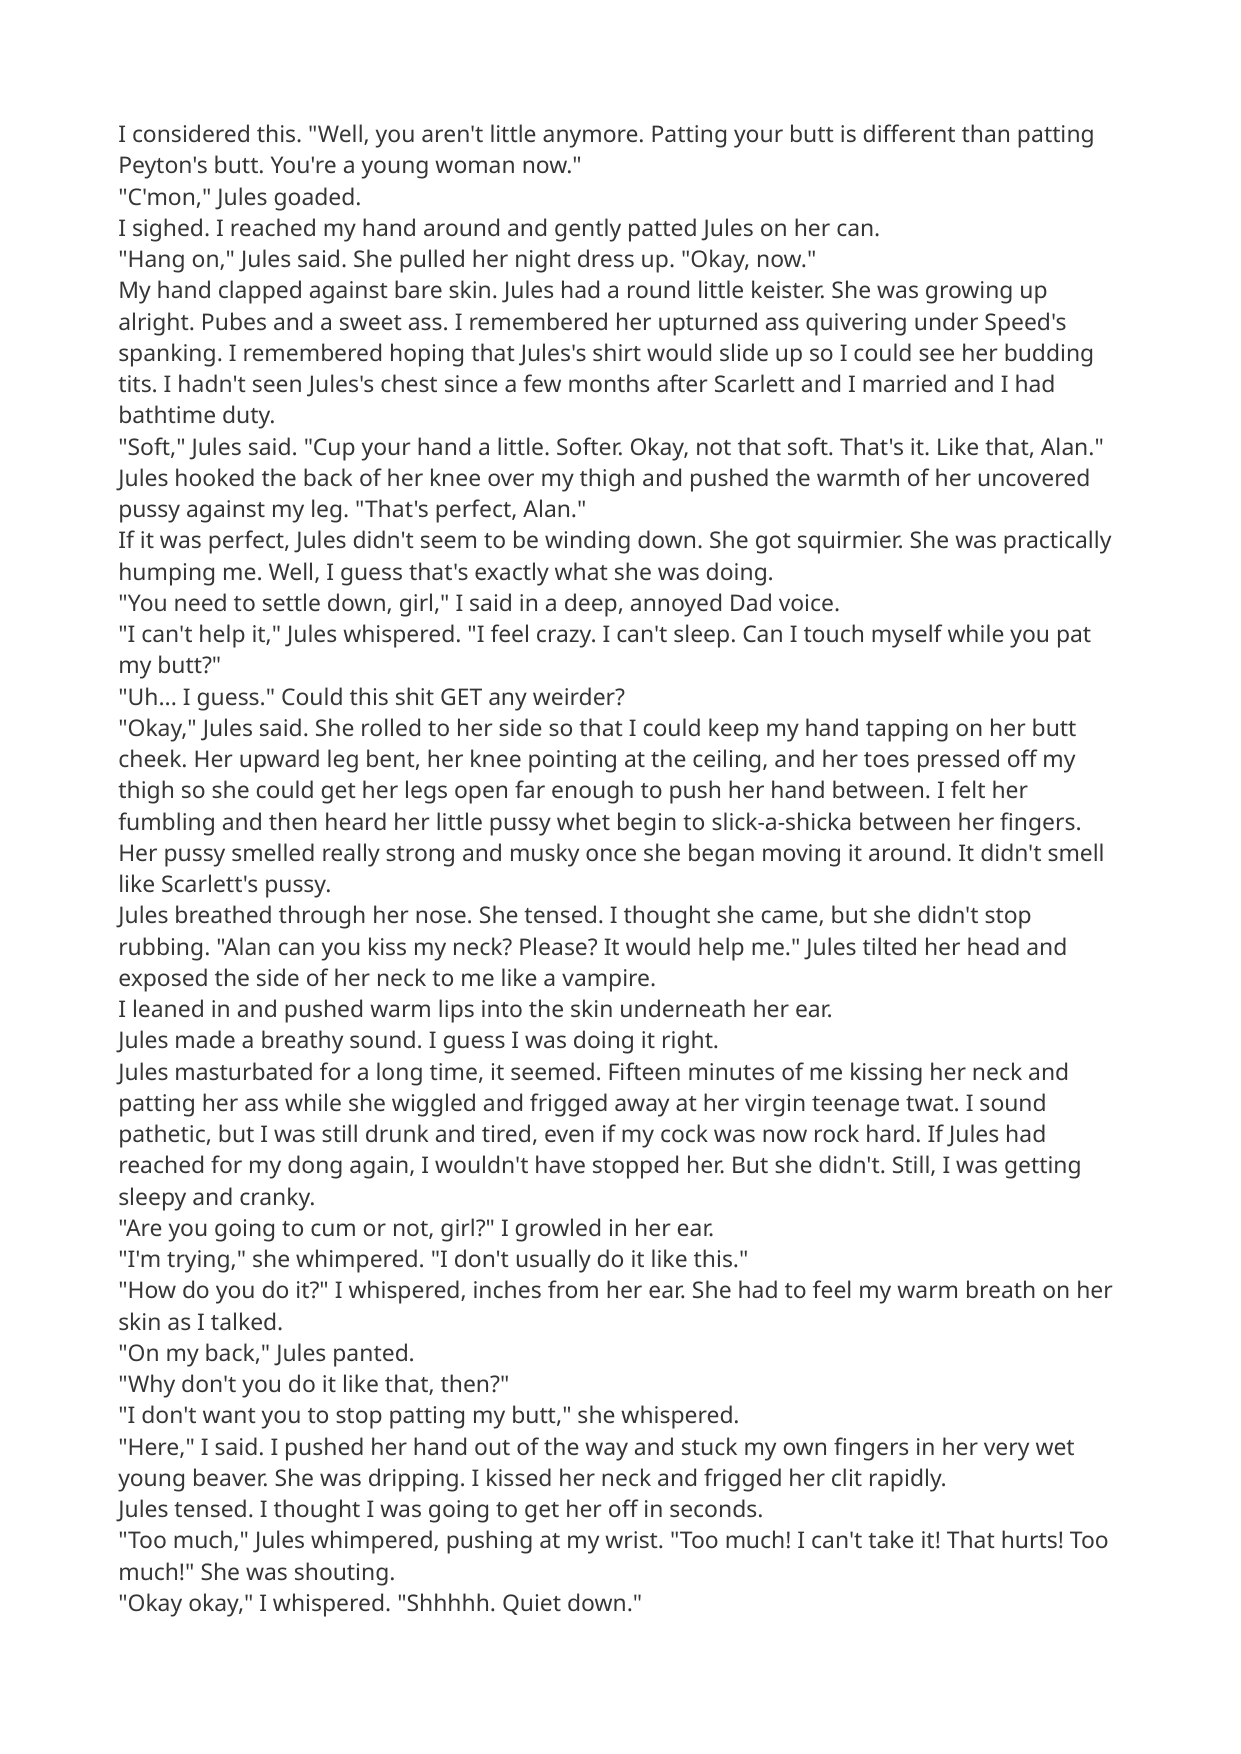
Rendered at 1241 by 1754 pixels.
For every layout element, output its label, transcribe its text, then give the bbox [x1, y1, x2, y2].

text "Soft," Jules said. "Cup your hand a little. Softer. Okay, not that soft. That's it. Like that, Alan." Jules hooked the back of her knee over my thigh and pushed the warmth of her uncovered pussy against my leg. "That's perfect, Alan." [118, 431, 1122, 524]
text I considered this. "Well, you aren't little anymore. Patting your butt is different than patting Peyton's butt. You're a young woman now." [118, 118, 1122, 181]
text "I'm trying," she whimpered. "I don't usually do it like this." [118, 1243, 1122, 1274]
text Jules masturbated for a long time, it seemed. Fifteen minutes of me kissing her neck and patting her ass while she wiggled and frigged away at her virgin teenage twat. I sound pathetic, but I was still drunk and tired, even if my cock was now rock hard. If Jules had reached for my dong again, I wouldn't have stopped her. But she didn't. Still, I was getting sleepy and cranky. [118, 1056, 1122, 1212]
text "Okay okay," I whispered. "Shhhhh. Quiet down." [118, 1587, 1122, 1618]
text "Are you going to cum or not, girl?" I growled in her ear. [118, 1212, 1122, 1243]
text "Hang on," Jules said. She pulled her night dress up. "Okay, now." [118, 243, 1122, 274]
text I leaned in and pushed warm lips into the skin underneath her ear. [118, 993, 1122, 1024]
text "Uh... I guess." Could this shit GET any weirder? [118, 681, 1122, 712]
text "Here," I said. I pushed her hand out of the way and stuck my own fingers in her very wet young beaver. She was dripping. I kissed her neck and frigged her clit rapidly. [118, 1431, 1122, 1493]
text My hand clapped against bare skin. Jules had a round little keister. She was growing up alright. Pubes and a sweet ass. I remembered her upturned ass quivering under Speed's spanking. I remembered hoping that Jules's shirt would slide up so I could see her budding tits. I hadn't seen Jules's chest since a few months after Scarlett and I married and I had bathtime duty. [118, 274, 1122, 431]
text Jules tensed. I thought I was going to get her off in seconds. [118, 1493, 1122, 1524]
text "Too much," Jules whimpered, pushing at my wrist. "Too much! I can't take it! That hurts! Too much!" She was shouting. [118, 1524, 1122, 1587]
text "Okay," Jules said. She rolled to her side so that I could keep my hand tapping on her butt cheek. Her upward leg bent, her knee pointing at the ceiling, and her toes pressed off my thigh so she could get her legs open far enough to push her hand between. I felt her fumbling and then heard her little pussy whet begin to slick-a-shicka between her fingers. Her pussy smelled really strong and musky once she began moving it around. It didn't smell like Scarlett's pussy. [118, 712, 1122, 899]
text Jules made a breathy sound. I guess I was doing it right. [118, 1024, 1122, 1056]
text I sighed. I reached my hand around and gently patted Jules on her can. [118, 212, 1122, 243]
text "How do you do it?" I whispered, inches from her ear. She had to feel my warm breath on her skin as I talked. [118, 1274, 1122, 1337]
text Jules breathed through her nose. She tensed. I thought she came, but she didn't stop rubbing. "Alan can you kiss my neck? Please? It would help me." Jules tilted her head and exposed the side of her neck to me like a vampire. [118, 899, 1122, 993]
text If it was perfect, Jules didn't seem to be winding down. She got squirmier. She was practically humping me. Well, I guess that's exactly what she was doing. [118, 524, 1122, 587]
text "You need to settle down, girl," I said in a deep, annoyed Dad voice. [118, 587, 1122, 618]
text "Why don't you do it like that, then?" [118, 1368, 1122, 1399]
text "I can't help it," Jules whispered. "I feel crazy. I can't sleep. Can I touch myself while you pat my butt?" [118, 618, 1122, 681]
text "I don't want you to stop patting my butt," she whispered. [118, 1399, 1122, 1431]
text "On my back," Jules panted. [118, 1337, 1122, 1368]
text "C'mon," Jules goaded. [118, 181, 1122, 212]
